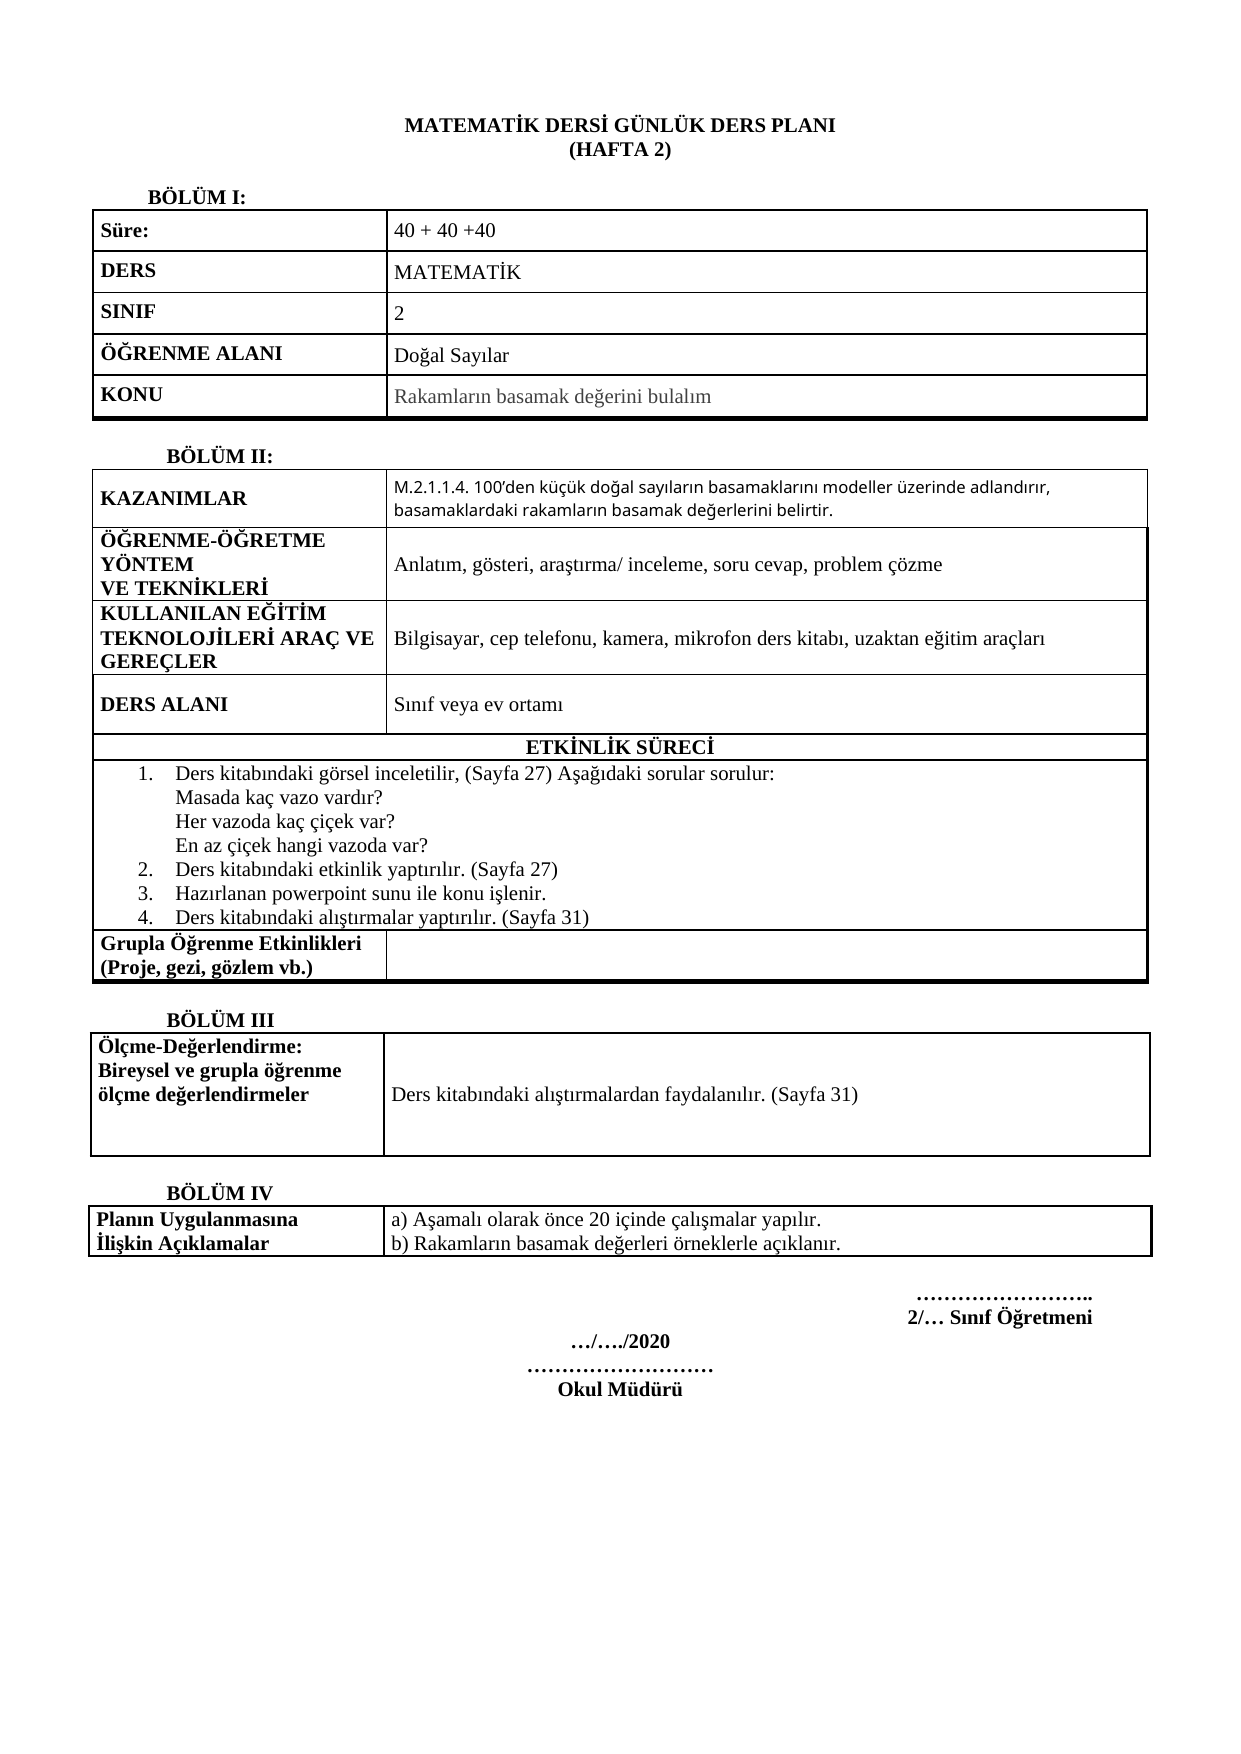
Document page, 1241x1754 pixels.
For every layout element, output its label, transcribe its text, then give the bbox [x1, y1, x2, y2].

text 2/… Sınıf Öğretmeni [148, 1305, 1092, 1329]
table_header M.2.1.1.4. 100’den küçük doğal sayıların basamaklarını modeller üzerinde adlandırır, basamaklardaki rakamların basamak değerlerini belirtir. [387, 470, 1147, 527]
text ……………………… [148, 1353, 1092, 1377]
text Okul Müdürü [148, 1377, 1092, 1401]
table_header a) Aşamalı olarak önce 20 içinde çalışmalar yapılır. b) Rakamların basamak değerleri örneklerle açıklanır. [385, 1207, 1150, 1255]
table_cell [387, 931, 1146, 979]
text …/…./2020 [148, 1329, 1092, 1353]
text MATEMATİK DERSİ GÜNLÜK DERS PLANI [148, 113, 1092, 137]
text BÖLÜM I: [148, 185, 1092, 209]
table_cell Bilgisayar, cep telefonu, kamera, mikrofon ders kitabı, uzaktan eğitim araçları [387, 601, 1146, 673]
table_cell Anlatım, gösteri, araştırma/ inceleme, soru cevap, problem çözme [387, 528, 1146, 600]
table_cell KULLANILAN EĞİTİM TEKNOLOJİLERİ ARAÇ VE GEREÇLER [93, 601, 386, 673]
table_cell 2 [388, 293, 1146, 333]
table_cell ETKİNLİK SÜRECİ [94, 735, 1146, 759]
table_cell MATEMATİK [388, 252, 1146, 292]
table_cell KONU [94, 376, 386, 416]
table_header Ders kitabındaki alıştırmalardan faydalanılır. (Sayfa 31) [385, 1034, 1149, 1154]
text BÖLÜM II: [148, 444, 1092, 468]
table_cell Sınıf veya ev ortamı [387, 675, 1146, 733]
table_cell DERS [94, 252, 386, 292]
table_header KAZANIMLAR [93, 470, 386, 527]
table_cell SINIF [94, 293, 386, 333]
table_cell DERS ALANI [94, 675, 386, 733]
table_cell Grupla Öğrenme Etkinlikleri (Proje, gezi, gözlem vb.) [94, 931, 386, 979]
table_cell Doğal Sayılar [388, 335, 1146, 374]
table_header 40 + 40 +40 [388, 211, 1146, 250]
table_header Planın Uygulanmasına İlişkin Açıklamalar [90, 1207, 383, 1255]
text …………………….. [148, 1281, 1092, 1305]
text (HAFTA 2) [148, 137, 1092, 161]
table_header Süre: [94, 211, 386, 250]
subtitle BÖLÜM IV [148, 1181, 1092, 1205]
table_cell ÖĞRENME ALANI [94, 335, 386, 374]
table_cell Rakamların basamak değerini bulalım [388, 376, 1146, 416]
table_header Ölçme-Değerlendirme: Bireysel ve grupla öğrenme ölçme değerlendirmeler [92, 1034, 383, 1154]
subtitle BÖLÜM III [148, 1008, 1092, 1032]
table_cell Ders kitabındaki görsel inceletilir, (Sayfa 27) Aşağıdaki sorular sorulur: Masada kaç vazo vardır? Her vazoda kaç çiçek var? En az çiçek hangi vazoda var? Ders kitabındaki etkinlik yaptırılır. (Sayfa 27) Hazırlanan powerpoint sunu ile konu işlenir. Ders kitabındaki alıştırmalar yaptırılır. (Sayfa 31) [94, 761, 1146, 929]
table_cell ÖĞRENME-ÖĞRETME YÖNTEM VE TEKNİKLERİ [93, 528, 386, 600]
